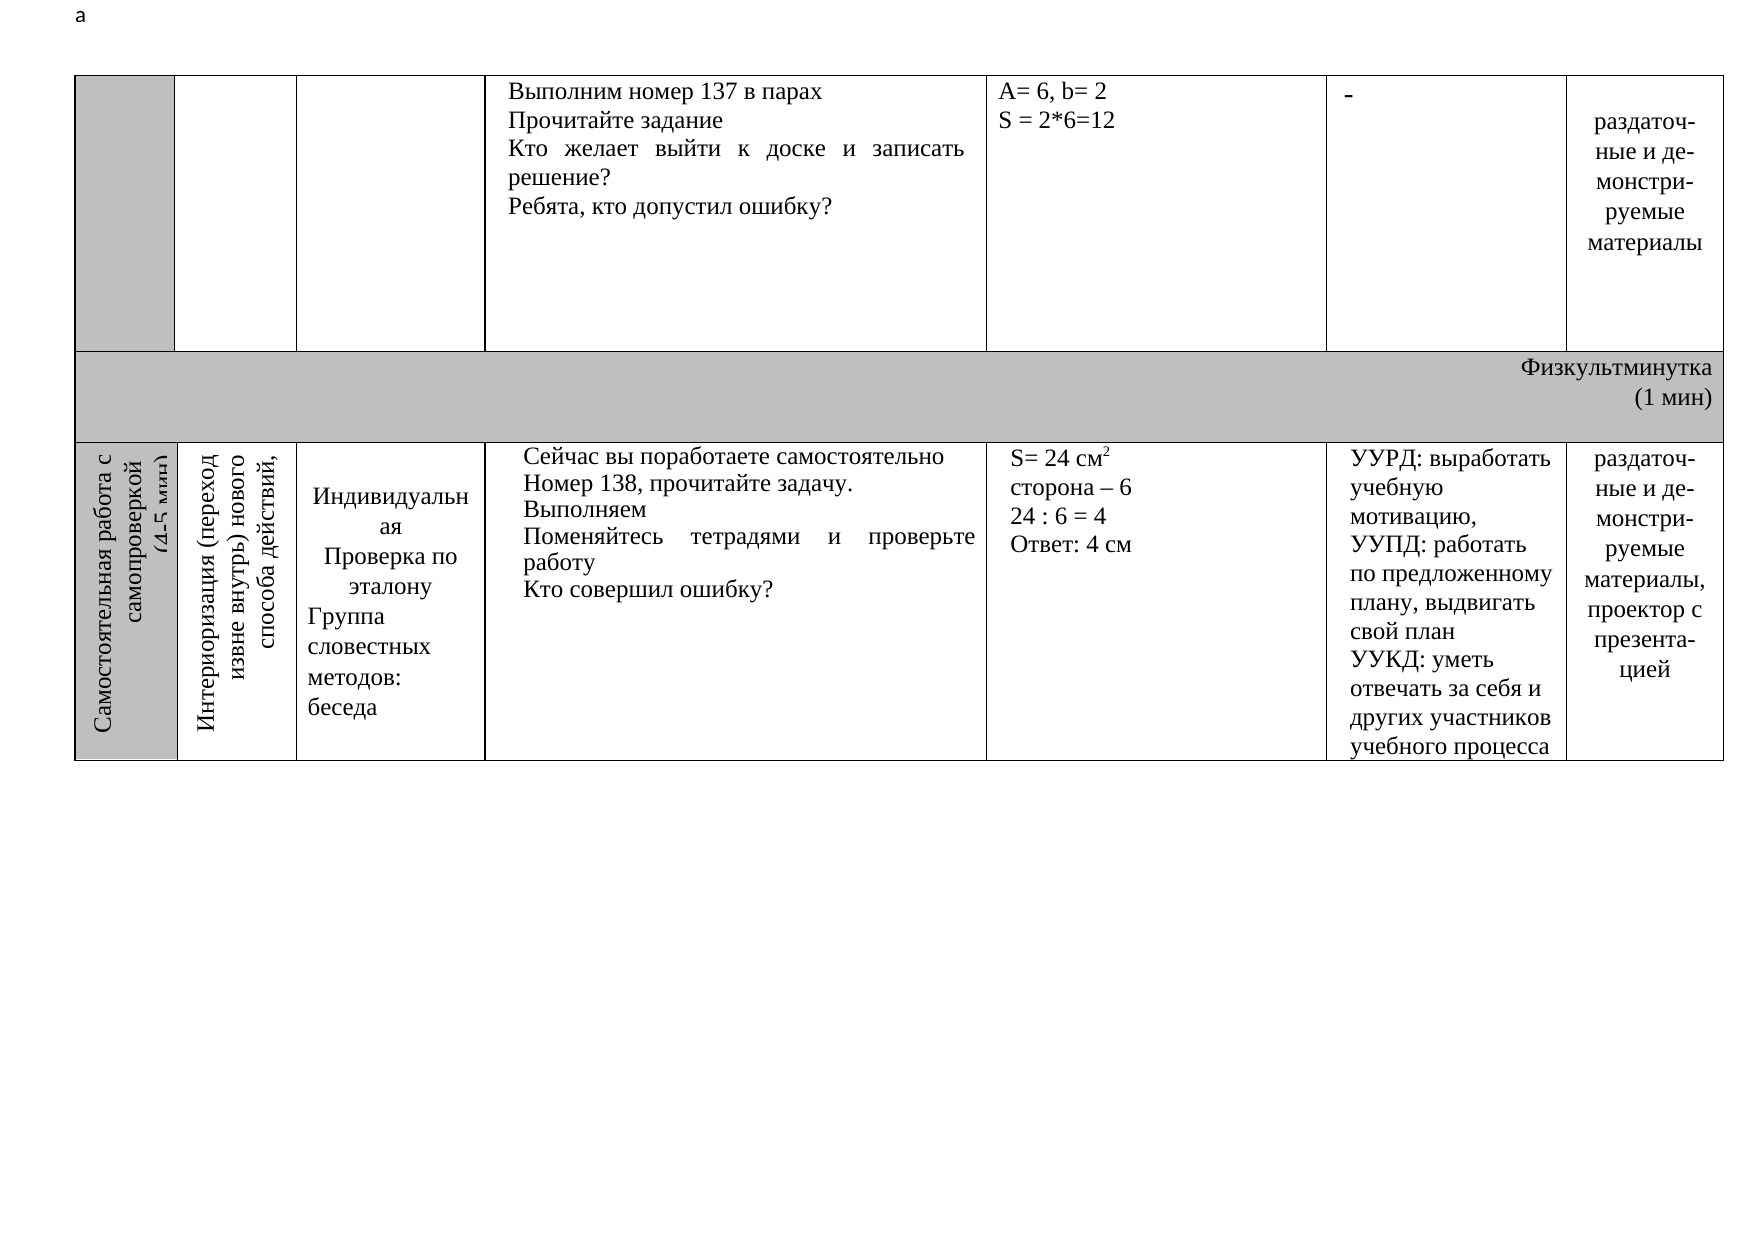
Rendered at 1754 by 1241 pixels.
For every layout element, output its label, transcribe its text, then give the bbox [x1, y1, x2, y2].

table_cell [76, 76, 174, 351]
table_cell Индивидуальная Проверка по эталону Группа словестных методов: беседа [297, 443, 484, 759]
table_cell раздаточ-ные и де-монстри-руемые материалы, проектор с презента-цией [1567, 443, 1723, 759]
table_cell Физкультминутка (1 мин) [76, 352, 1723, 442]
table_cell Интериоризация (переход извне внутрь) нового способа действий, индивидуальная рефлексия достижения цели, создание ситуации успеха [178, 443, 296, 759]
table_cell Выполним номер 137 в парах Прочитайте задание Кто желает выйти к доске и записать решение? Ребята, кто допустил ошибку? [486, 76, 986, 351]
table_cell раздаточ-ные и де-монстри-руемые материалы [1567, 76, 1723, 351]
table_cell A= 6, b= 2 S = 2*6=12 [987, 76, 1326, 351]
table_cell S= 24 см2 сторона – 6 24 : 6 = 4 Ответ: 4 см [987, 443, 1326, 759]
table_cell УУРД: выработать учебную мотивацию, УУПД: работать по предложенному плану, выдвигать свой план УУКД: уметь отвечать за себя и других участников учебного процесса [1327, 443, 1566, 759]
table_cell Самостоятельная работа с самопроверкой (4-5 мин) [76, 443, 177, 759]
table_cell [175, 76, 296, 351]
table_cell Сейчас вы поработаете самостоятельно Номер 138, прочитайте задачу. Выполняем Поменяйтесь тетрадями и проверьте работу Кто совершил ошибку? [486, 443, 986, 759]
table_cell [297, 76, 484, 351]
table_cell [1327, 76, 1566, 351]
